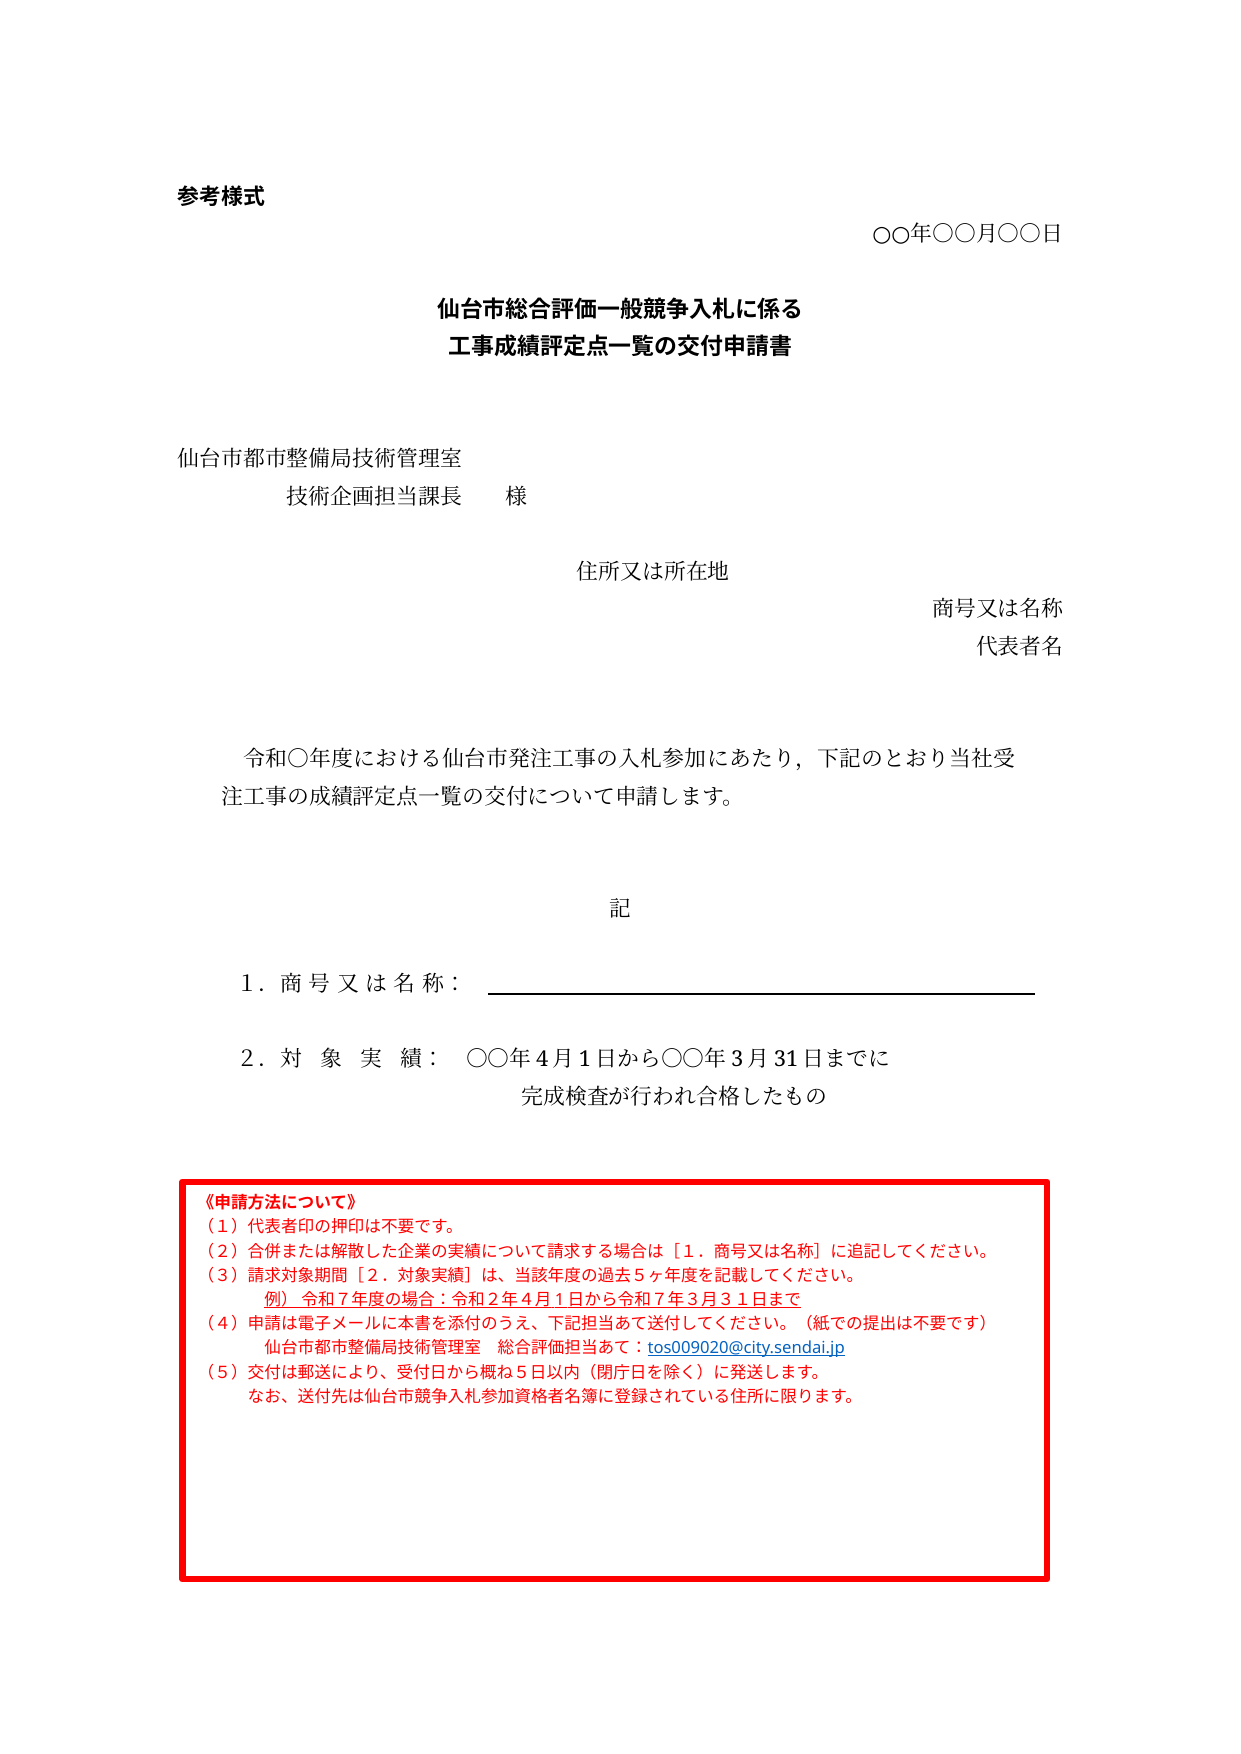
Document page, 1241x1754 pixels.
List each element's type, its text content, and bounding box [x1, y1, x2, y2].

text ２．対象実績： ○○年4月1日から○○年3月31日までに [236, 1038, 1063, 1076]
text 代表者名 [177, 626, 1063, 663]
text 工事成績評定点一覧の交付申請書 [177, 326, 1063, 363]
text 参考様式 [177, 176, 1063, 213]
text 仙台市総合評価一般競争入札に係る [177, 288, 1063, 326]
text ○○年○○月○○日 [177, 213, 1063, 251]
text 完成検査が行われ合格したもの [177, 1076, 1063, 1113]
text 仙台市都市整備局技術管理室 [177, 438, 1063, 476]
text 住所又は所在地 [177, 551, 801, 588]
text 商号又は名称 [177, 588, 1063, 626]
text 技術企画担当課長 様 [177, 476, 1063, 513]
text 記 [177, 888, 1063, 926]
text １．商号又は名称： [177, 963, 1063, 1001]
text 令和○年度における仙台市発注工事の入札参加にあたり，下記のとおり当社受注工事の成績評定点一覧の交付について申請します。 [221, 738, 1019, 813]
